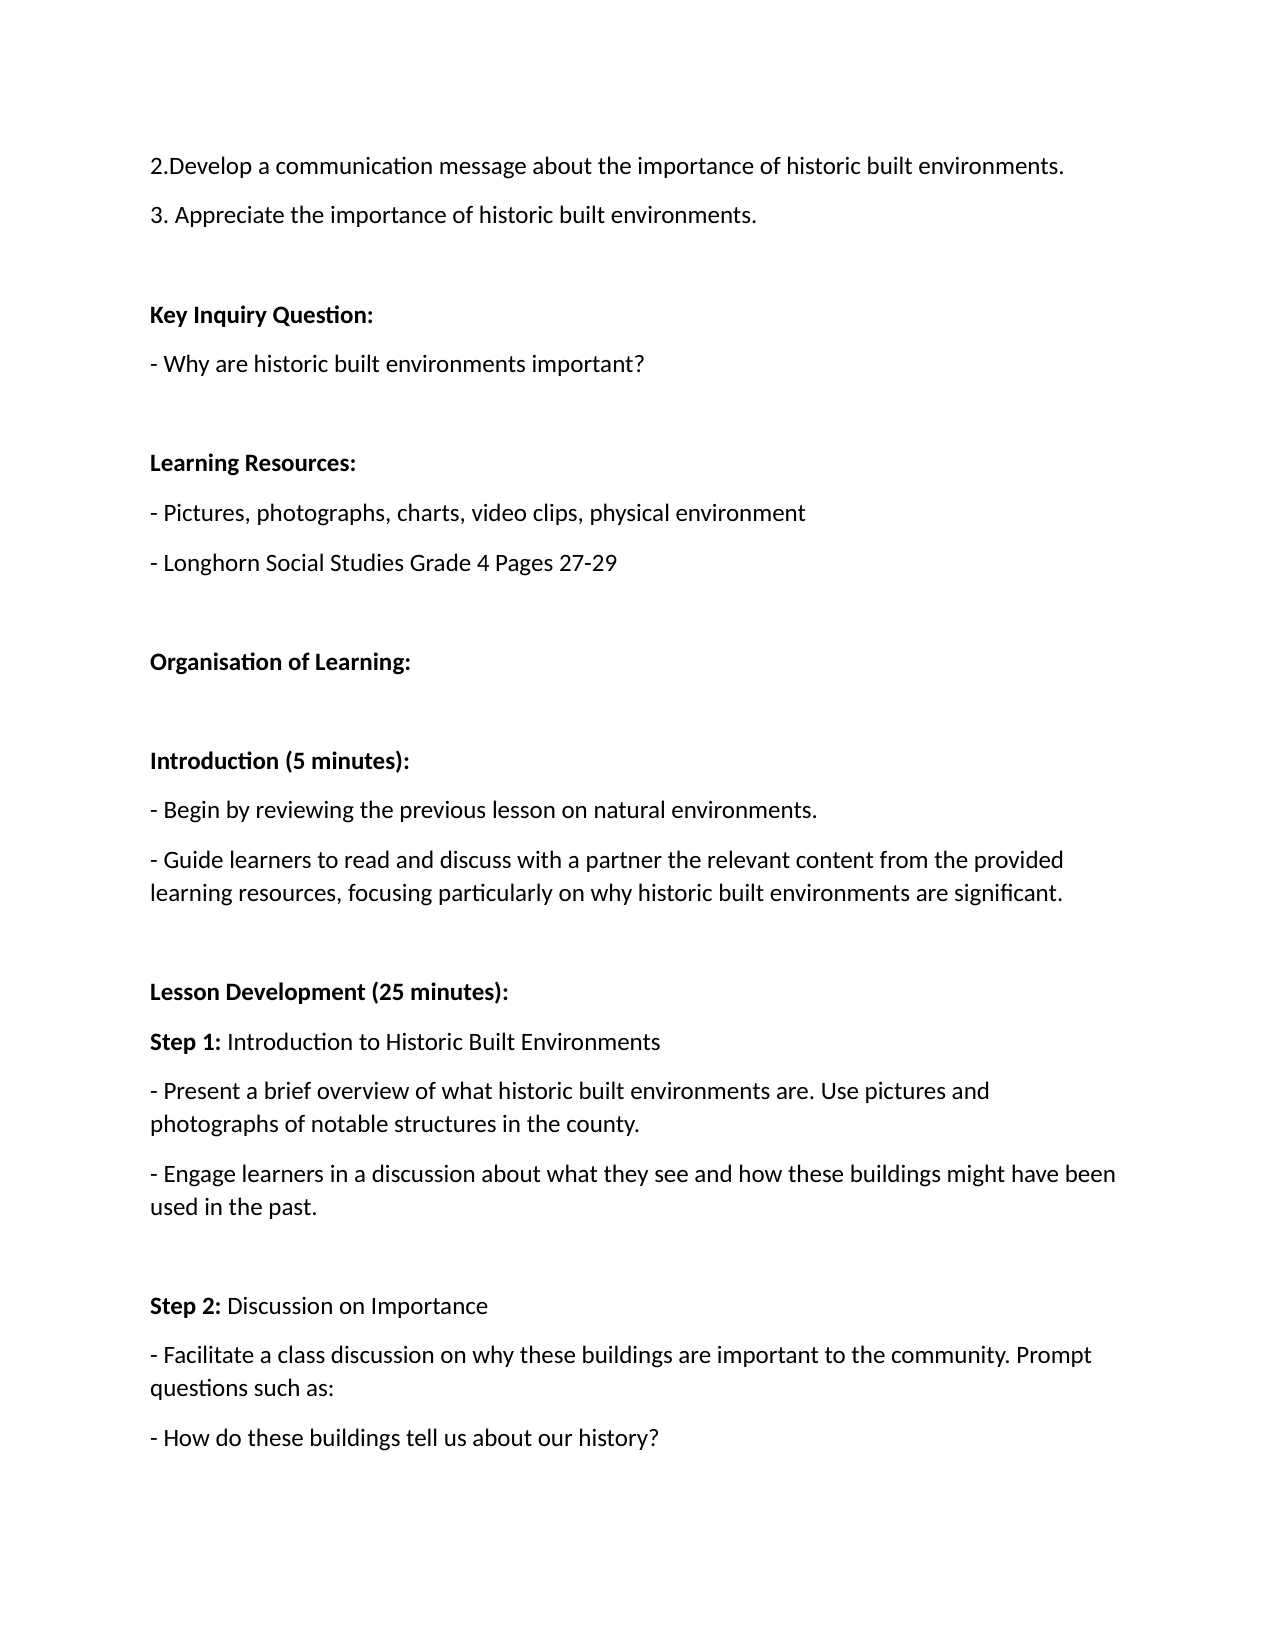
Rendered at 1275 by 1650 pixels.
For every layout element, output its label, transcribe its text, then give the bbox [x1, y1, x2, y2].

text - Present a brief overview of what historic built environments are. Use pictures and photographs of notable structures in the county. [150, 1075, 1125, 1139]
text Learning Resources: [150, 447, 1125, 478]
text Step 1: Introduction to Historic Built Environments [150, 1026, 1125, 1056]
text - How do these buildings tell us about our history? [150, 1422, 1125, 1453]
text Step 2: Discussion on Importance [150, 1290, 1125, 1321]
text - Guide learners to read and discuss with a partner the relevant content from the provided learning resources, focusing particularly on why historic built environments are significant. [150, 844, 1125, 908]
text - Begin by reviewing the previous lesson on natural environments. [150, 794, 1125, 825]
text - Longhorn Social Studies Grade 4 Pages 27-29 [150, 547, 1125, 577]
text Introduction (5 minutes): [150, 745, 1125, 776]
text Lesson Development (25 minutes): [150, 976, 1125, 1007]
text - Facilitate a class discussion on why these buildings are important to the community. Prompt questions such as: [150, 1339, 1125, 1403]
text - Engage learners in a discussion about what they see and how these buildings might have been used in the past. [150, 1158, 1125, 1221]
text Key Inquiry Question: [150, 299, 1125, 329]
text - Why are historic built environments important? [150, 348, 1125, 379]
text 3. Appreciate the importance of historic built environments. [150, 199, 1125, 230]
text - Pictures, photographs, charts, video clips, physical environment [150, 497, 1125, 528]
text 2.Develop a communication message about the importance of historic built environments. [150, 150, 1125, 181]
text Organisation of Learning: [150, 646, 1125, 676]
